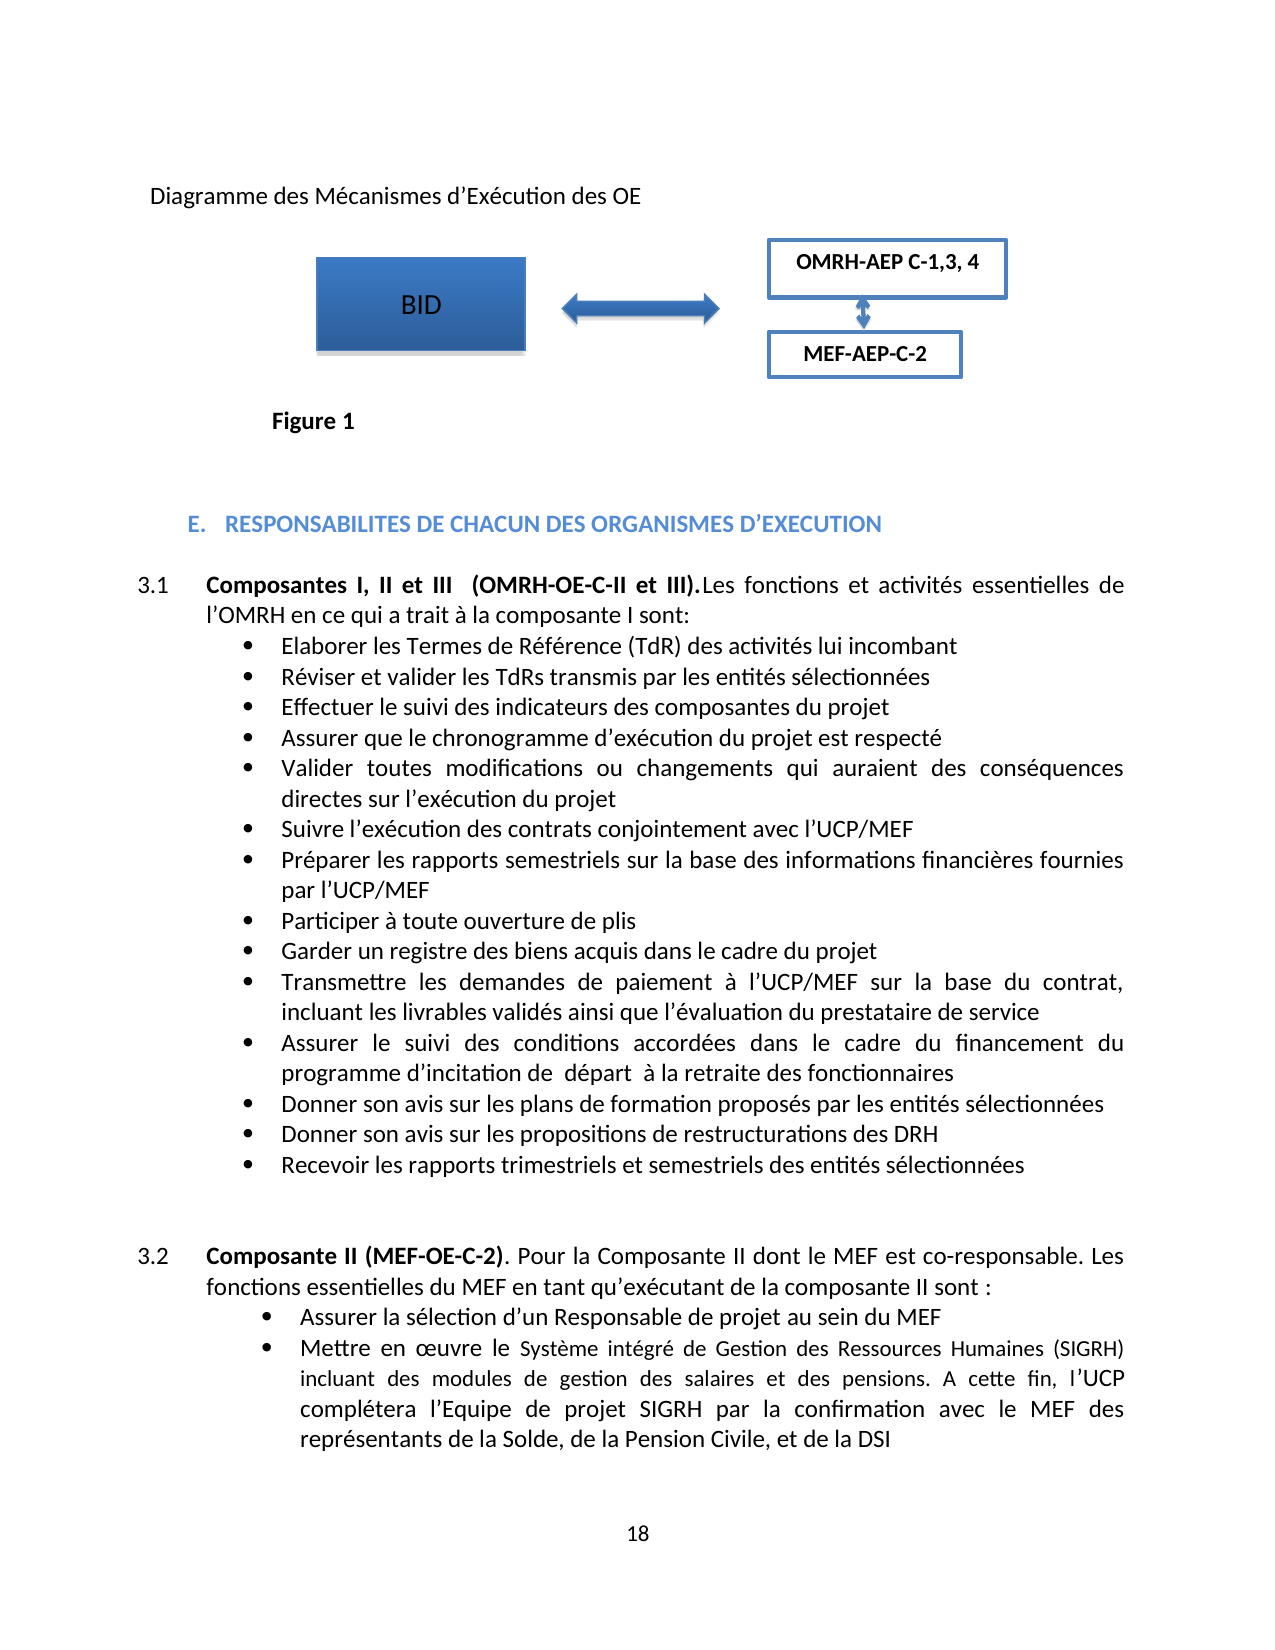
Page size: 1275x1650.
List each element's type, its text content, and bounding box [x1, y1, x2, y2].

list Préparer les rapports semestriels sur la base des informations financières fournies par l’UCP/MEF [244, 844, 1125, 905]
text Diagramme des Mécanismes d’Exécution des OE [150, 181, 1125, 211]
list Elaborer les Termes de Référence (TdR) des activités lui incombant [244, 630, 1125, 661]
list Donner son avis sur les propositions de restructurations des DRH [244, 1118, 1125, 1149]
list Recevoir les rapports trimestriels et semestriels des entités sélectionnées [244, 1149, 1125, 1179]
text Figure 1 [272, 405, 1125, 436]
list Garder un registre des biens acquis dans le cadre du projet [244, 935, 1125, 966]
list Valider toutes modifications ou changements qui auraient des conséquences directes sur l’exécution du projet [244, 752, 1125, 813]
list Assurer la sélection d’un Responsable de projet au sein du MEF [262, 1302, 1125, 1332]
list Suivre l’exécution des contrats conjointement avec l’UCP/MEF [244, 813, 1125, 844]
list Composantes I, II et III (OMRH-OE-C-II et III).Les fonctions et activités essentielles de l’OMRH en ce qui a trait à la composante I sont: [169, 569, 1125, 630]
list Transmettre les demandes de paiement à l’UCP/MEF sur la base du contrat, incluant les livrables validés ainsi que l’évaluation du prestataire de service [244, 966, 1125, 1027]
list Assurer le suivi des conditions accordées dans le cadre du financement du programme d’incitation de départ à la retraite des fonctionnaires [244, 1027, 1125, 1088]
list Mettre en œuvre le Système intégré de Gestion des Ressources Humaines (SIGRH) incluant des modules de gestion des salaires et des pensions. A cette fin, l’UCP complétera l’Equipe de projet SIGRH par la confirmation avec le MEF des représentants de la Solde, de la Pension Civile, et de la DSI [262, 1332, 1125, 1454]
list Effectuer le suivi des indicateurs des composantes du projet [244, 691, 1125, 722]
list Participer à toute ouverture de plis [244, 905, 1125, 935]
list Réviser et valider les TdRs transmis par les entités sélectionnées [244, 661, 1125, 691]
list Donner son avis sur les plans de formation proposés par les entités sélectionnées [244, 1088, 1125, 1118]
list Assurer que le chronogramme d’exécution du projet est respecté [244, 722, 1125, 752]
subtitle RESPONSABILITES DE CHACUN DES ORGANISMES D’EXECUTION [187, 508, 1125, 538]
list Composante II (MEF-OE-C-2). Pour la Composante II dont le MEF est co-responsable. Les fonctions essentielles du MEF en tant qu’exécutant de la composante II sont : [169, 1241, 1125, 1302]
